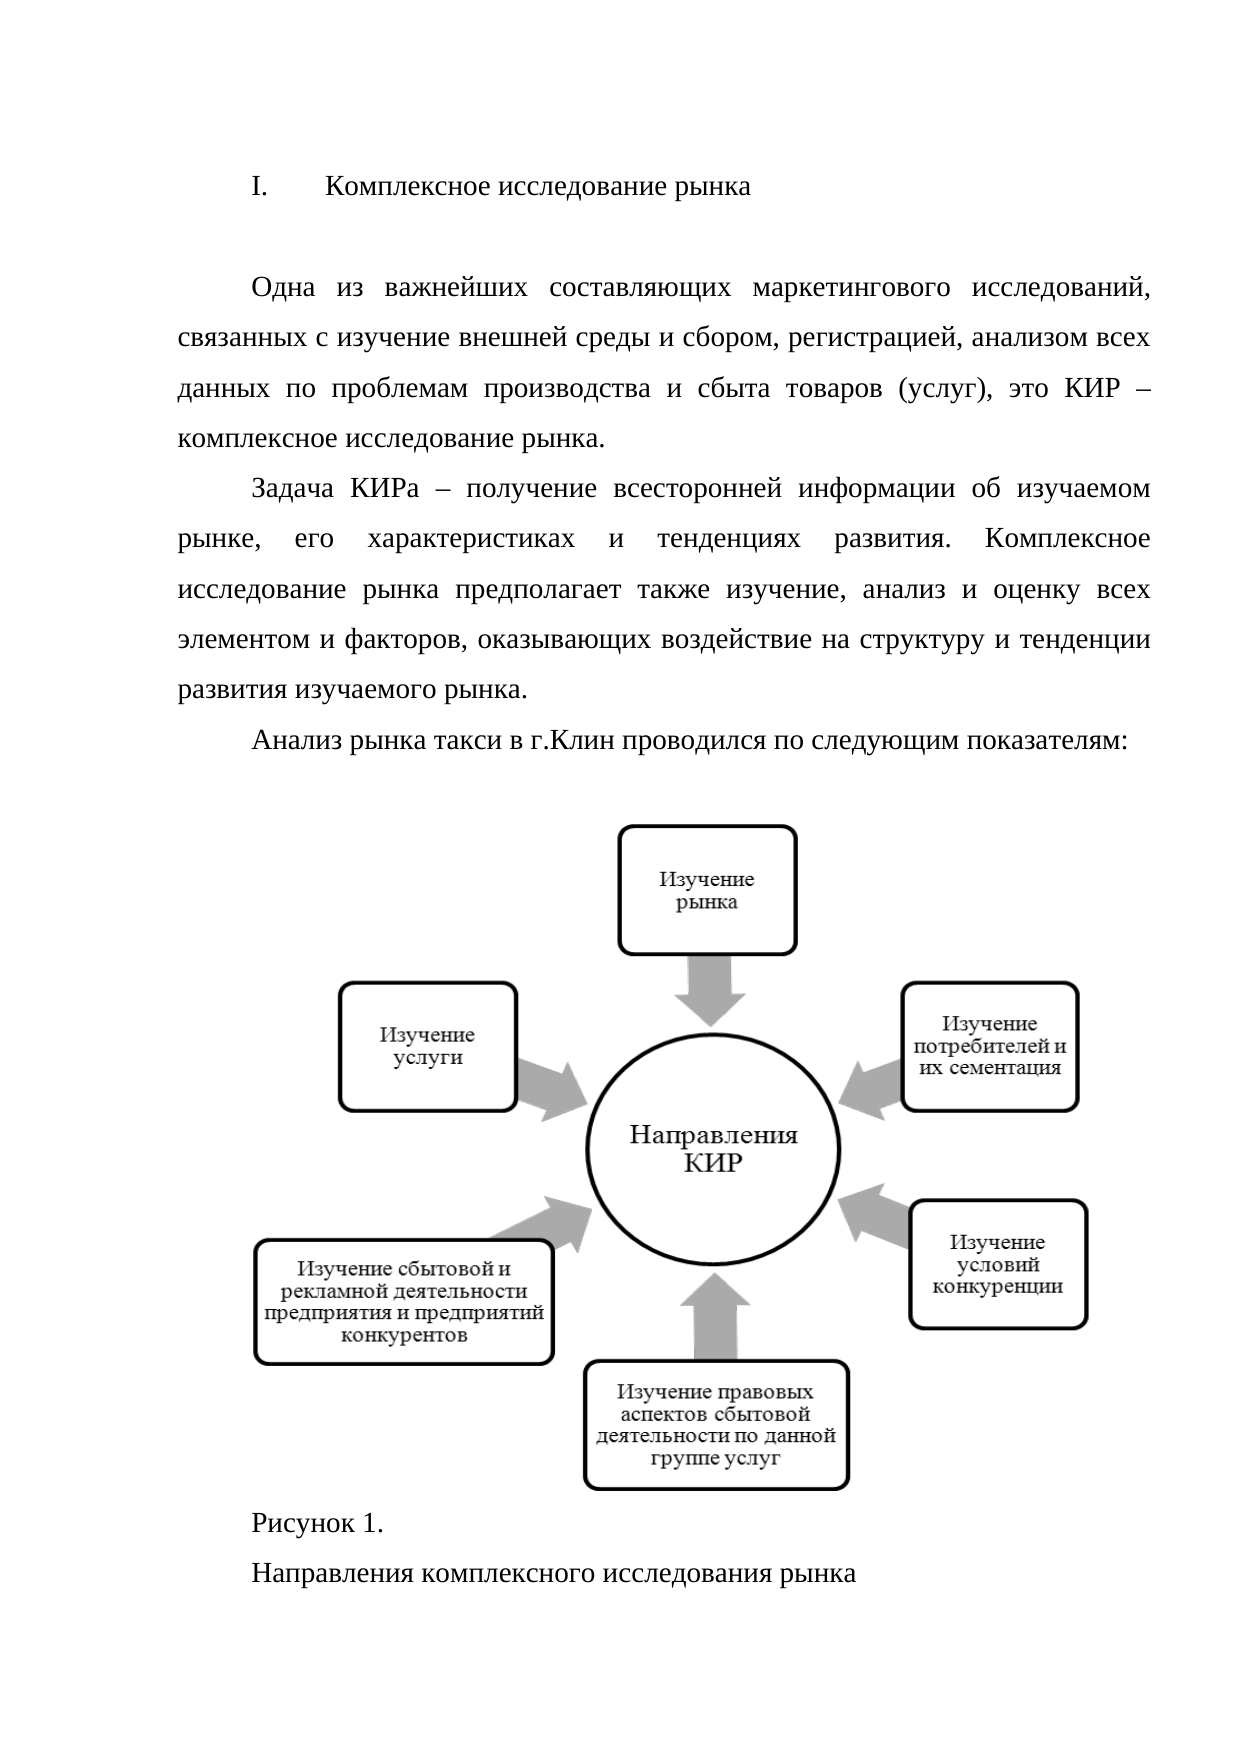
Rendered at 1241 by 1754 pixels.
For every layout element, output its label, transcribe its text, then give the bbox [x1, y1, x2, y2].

picture [251, 822, 1092, 1492]
text Задача КИРа – получение всесторонней информации об изучаемом рынке, его характеристиках и тенденциях развития. Комплексное исследование рынка предполагает также изучение, анализ и оценку всех элементом и факторов, оказывающих воздействие на структуру и тенденции развития изучаемого рынка. [177, 470, 1152, 705]
text Направления комплексного исследования рынка [177, 1556, 1152, 1589]
text Одна из важнейших составляющих маркетингового исследований, связанных с изучение внешней среды и сбором, регистрацией, анализом всех данных по проблемам производства и сбыта товаров (услуг), это КИР – комплексное исследование рынка. [177, 269, 1152, 453]
list Комплексное исследование рынка [177, 168, 1152, 202]
text Рисунок 1. [177, 1505, 1152, 1539]
text Анализ рынка такси в г.Клин проводился по следующим показателям: [177, 722, 1152, 755]
